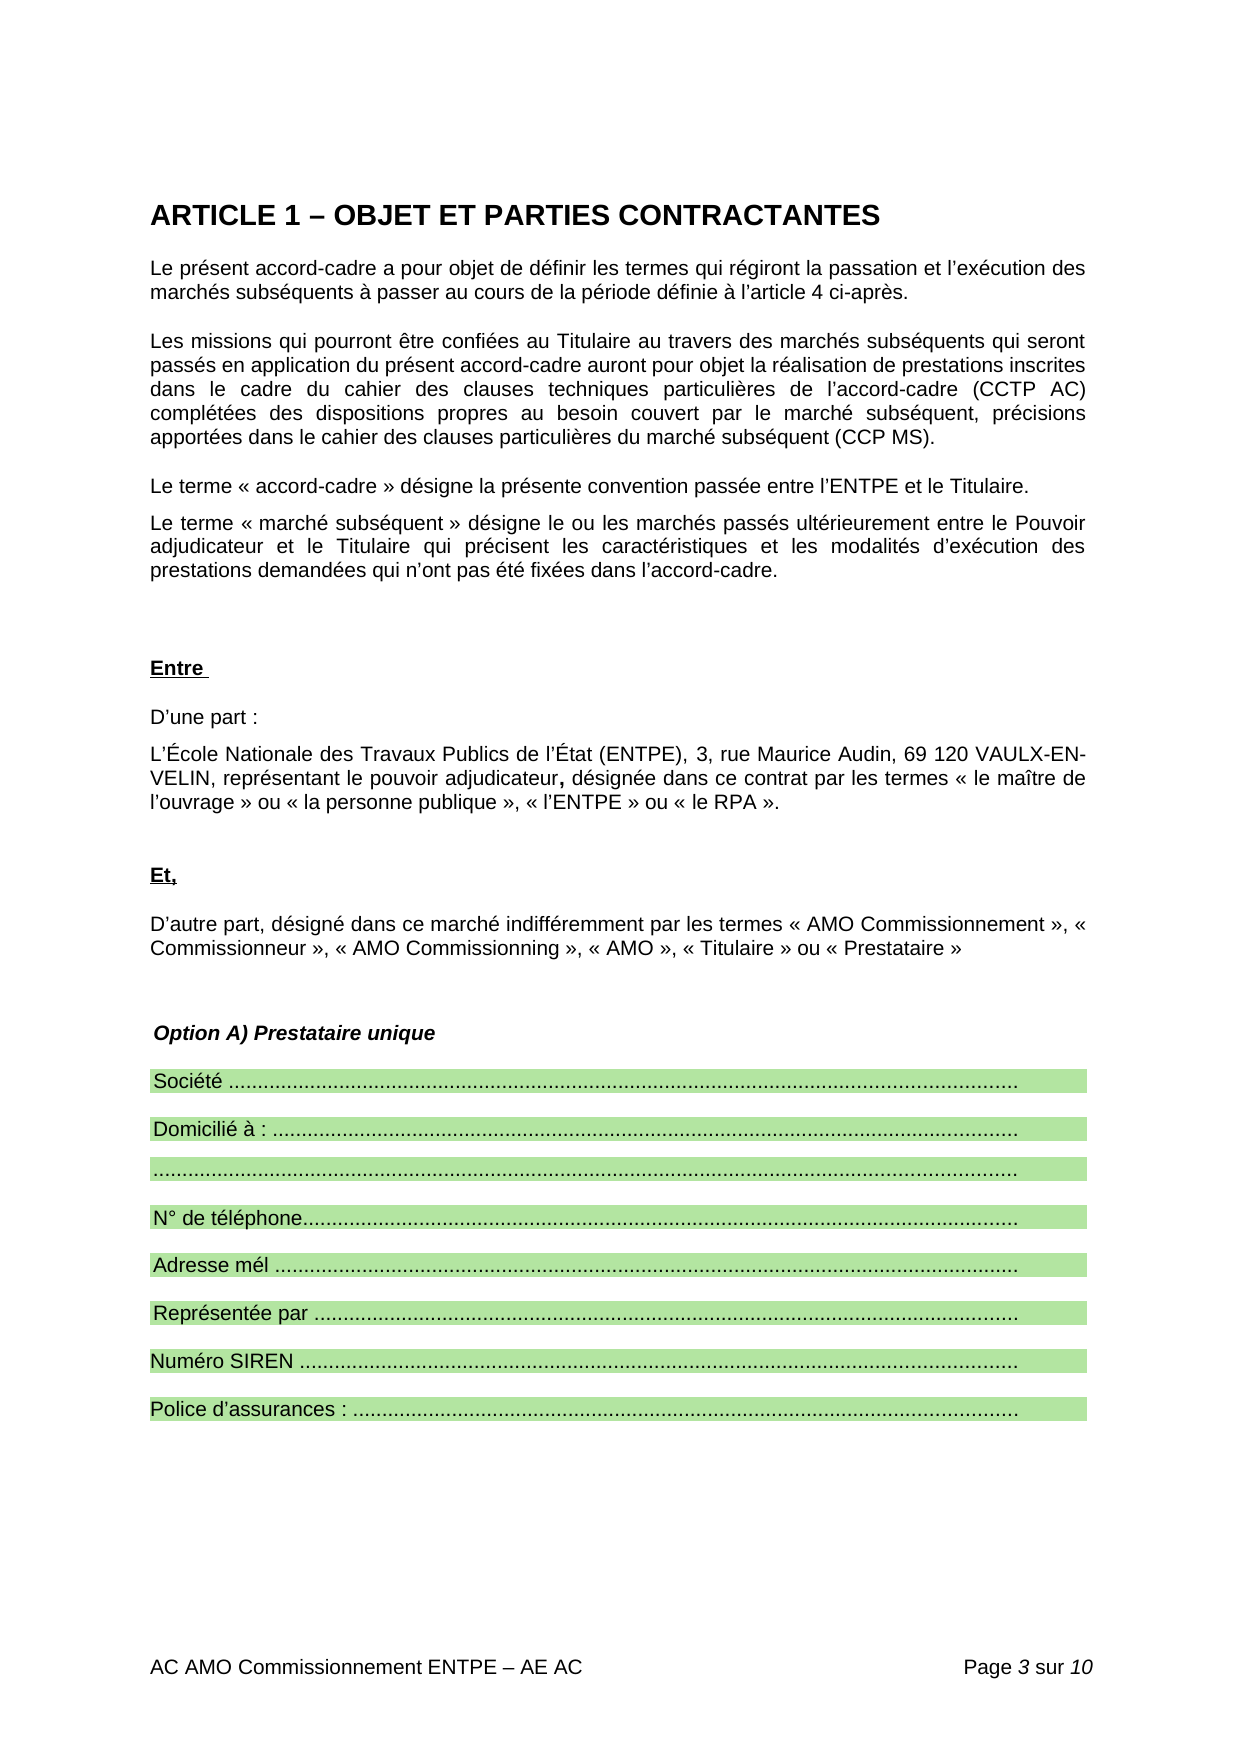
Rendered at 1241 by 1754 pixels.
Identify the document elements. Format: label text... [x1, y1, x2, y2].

text D’autre part, désigné dans ce marché indifféremment par les termes « AMO Commissionnement », « Commissionneur », « AMO Commissionning », « AMO », « Titulaire » ou « Prestataire » [150, 911, 1087, 959]
text D’une part : [150, 705, 1087, 729]
text L’École Nationale des Travaux Publics de l’État (ENTPE), 3, rue Maurice Audin, 69 120 VAULX-EN-VELIN, représentant le pouvoir adjudicateur, désignée dans ce contrat par les termes « le maître de l’ouvrage » ou « la personne publique », « l’ENTPE » ou « le RPA ». [150, 742, 1087, 813]
text N° de téléphone [150, 1205, 1087, 1229]
text Adresse mél [150, 1253, 1087, 1277]
text Entre [150, 656, 1087, 680]
text Société [150, 1069, 1087, 1093]
text Police d’assurances : [150, 1397, 1087, 1421]
text Le présent accord-cadre a pour objet de définir les termes qui régiront la passation et l’exécution des marchés subséquents à passer au cours de la période définie à l’article 4 ci-après. [150, 256, 1087, 304]
text Les missions qui pourront être confiées au Titulaire au travers des marchés subséquents qui seront passés en application du présent accord-cadre auront pour objet la réalisation de prestations inscrites dans le cadre du cahier des clauses techniques particulières de l’accord-cadre (CCTP AC) complétées des dispositions propres au besoin couvert par le marché subséquent, précisions apportées dans le cahier des clauses particulières du marché subséquent (CCP MS). [150, 329, 1087, 449]
text Et, [150, 862, 1087, 886]
text Domicilié à : [150, 1117, 1087, 1141]
text Option A) Prestataire unique [150, 1021, 1087, 1045]
text Le terme « marché subséquent » désigne le ou les marchés passés ultérieurement entre le Pouvoir adjudicateur et le Titulaire qui précisent les caractéristiques et les modalités d’exécution des prestations demandées qui n’ont pas été fixées dans l’accord-cadre. [150, 510, 1087, 582]
text ARTICLE 1 – OBJET ET PARTIES CONTRACTANTES [150, 198, 1087, 231]
text Représentée par [150, 1301, 1087, 1325]
text Numéro SIREN [150, 1349, 1087, 1373]
text Le terme « accord-cadre » désigne la présente convention passée entre l’ENTPE et le Titulaire. [150, 474, 1087, 498]
